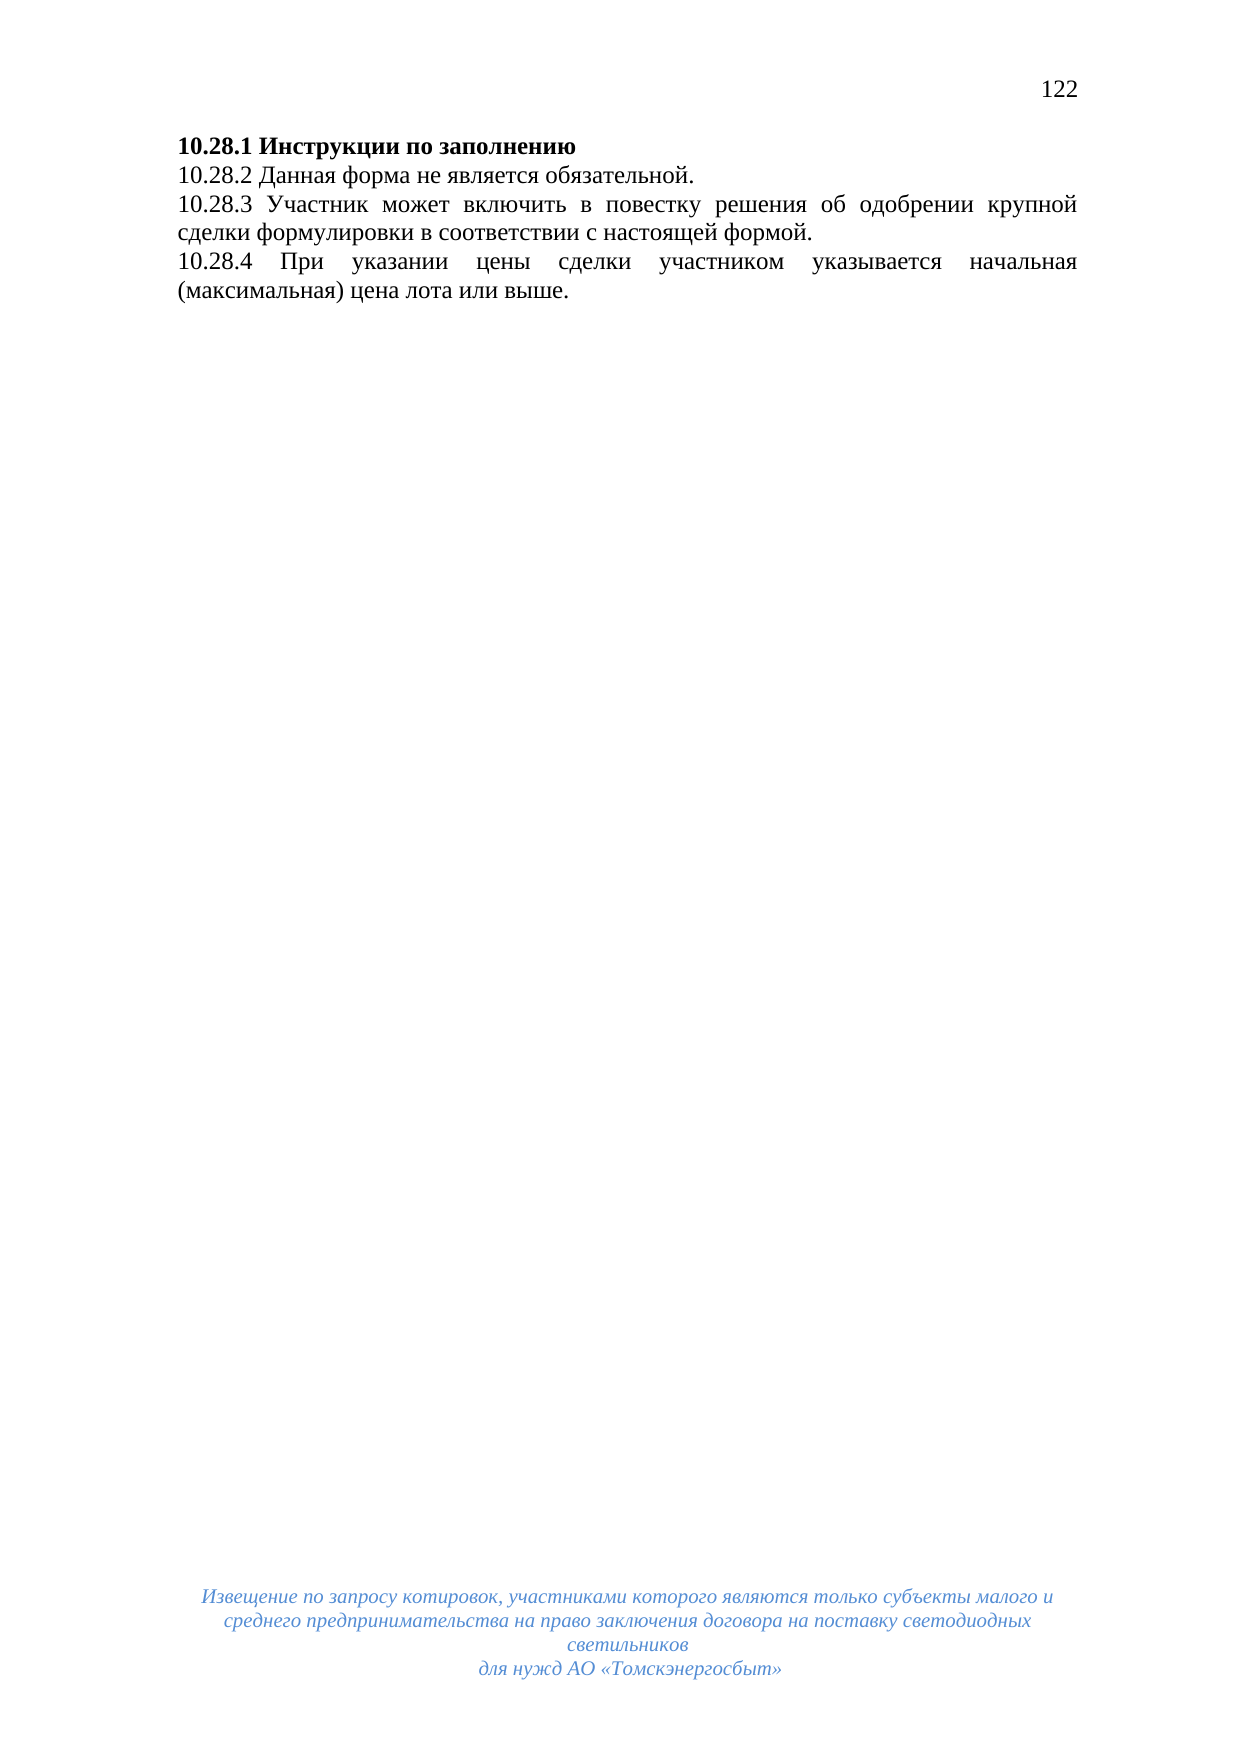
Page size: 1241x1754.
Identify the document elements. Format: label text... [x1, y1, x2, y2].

text 10.28.3 Участник может включить в повестку решения об одобрении крупной сделки формулировки в соответствии с настоящей формой. [177, 189, 1078, 246]
text 10.28.4 При указании цены сделки участником указывается начальная (максимальная) цена лота или выше. [177, 246, 1078, 304]
text 10.28.2 Данная форма не является обязательной. [177, 160, 1078, 189]
text 10.28.1 Инструкции по заполнению [177, 131, 1078, 160]
